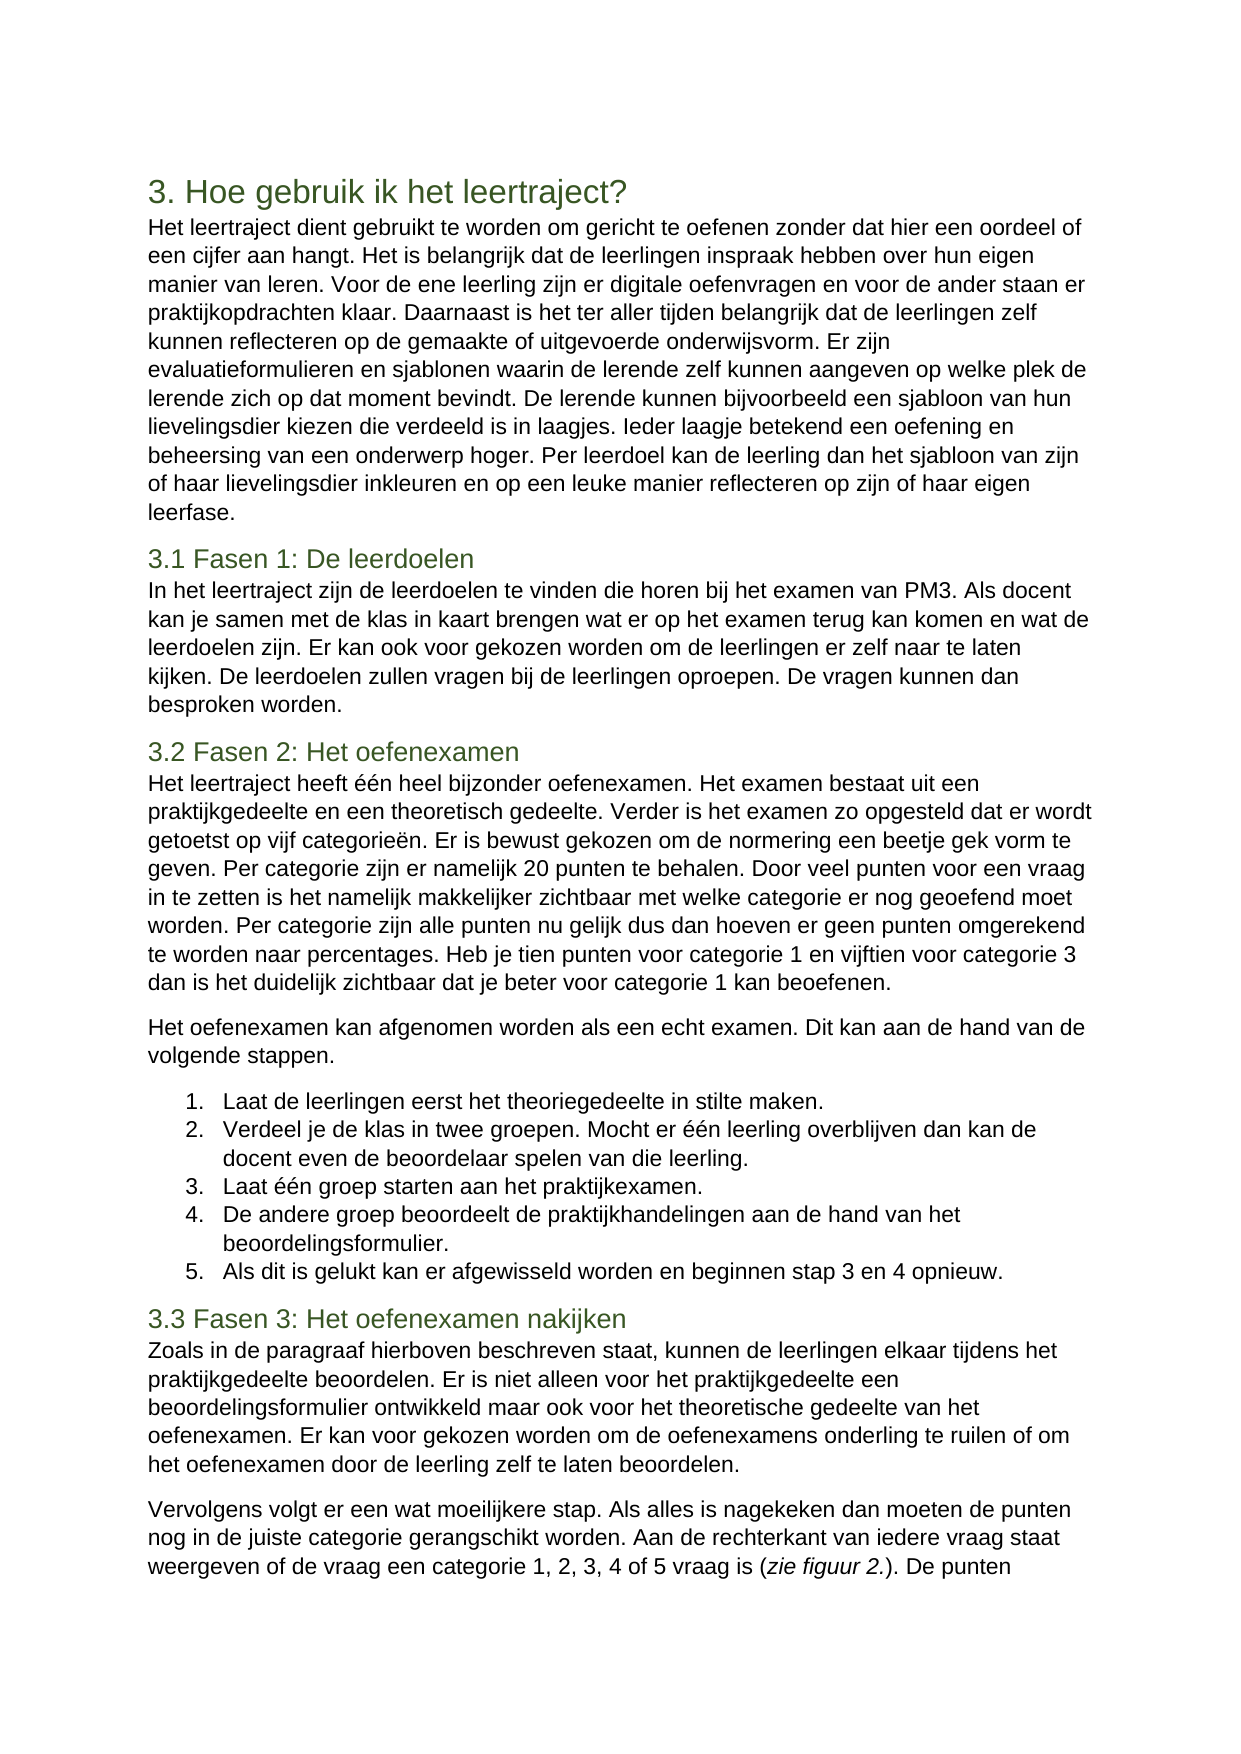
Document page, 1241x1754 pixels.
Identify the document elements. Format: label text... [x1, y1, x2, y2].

subtitle 3.3 Fasen 3: Het oefenexamen nakijken [148, 1303, 1093, 1334]
text Het leertraject heeft één heel bijzonder oefenexamen. Het examen bestaat uit een praktijkgedeelte en een theoretisch gedeelte. Verder is het examen zo opgesteld dat er wordt getoetst op vijf categorieën. Er is bewust gekozen om de normering een beetje gek vorm te geven. Per categorie zijn er namelijk 20 punten te behalen. Door veel punten voor een vraag in te zetten is het namelijk makkelijker zichtbaar met welke categorie er nog geoefend moet worden. Per categorie zijn alle punten nu gelijk dus dan hoeven er geen punten omgerekend te worden naar percentages. Heb je tien punten voor categorie 1 en vijftien voor categorie 3 dan is het duidelijk zichtbaar dat je beter voor categorie 1 kan beoefenen. [148, 770, 1093, 995]
list Laat één groep starten aan het praktijkexamen. [185, 1173, 1093, 1199]
text Het leertraject dient gebruikt te worden om gericht te oefenen zonder dat hier een oordeel of een cijfer aan hangt. Het is belangrijk dat de leerlingen inspraak hebben over hun eigen manier van leren. Voor de ene leerling zijn er digitale oefenvragen en voor de ander staan er praktijkopdrachten klaar. Daarnaast is het ter aller tijden belangrijk dat de leerlingen zelf kunnen reflecteren op de gemaakte of uitgevoerde onderwijsvorm. Er zijn evaluatieformulieren en sjablonen waarin de lerende zelf kunnen aangeven op welke plek de lerende zich op dat moment bevindt. De lerende kunnen bijvoorbeeld een sjabloon van hun lievelingsdier kiezen die verdeeld is in laagjes. Ieder laagje betekend een oefening en beheersing van een onderwerp hoger. Per leerdoel kan de leerling dan het sjabloon van zijn of haar lievelingsdier inkleuren en op een leuke manier reflecteren op zijn of haar eigen leerfase. [148, 214, 1093, 525]
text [148, 1496, 1093, 1579]
list Als dit is gelukt kan er afgewisseld worden en beginnen stap 3 en 4 opnieuw. [185, 1258, 1093, 1284]
text Zoals in de paragraaf hierboven beschreven staat, kunnen de leerlingen elkaar tijdens het praktijkgedeelte beoordelen. Er is niet alleen voor het praktijkgedeelte een beoordelingsformulier ontwikkeld maar ook voor het theoretische gedeelte van het oefenexamen. Er kan voor gekozen worden om de oefenexamens onderling te ruilen of om het oefenexamen door de leerling zelf te laten beoordelen. [148, 1337, 1093, 1477]
list Verdeel je de klas in twee groepen. Mocht er één leerling overblijven dan kan de docent even de beoordelaar spelen van die leerling. [185, 1116, 1093, 1171]
subtitle 3. Hoe gebruik ik het leertraject? [148, 173, 1093, 211]
subtitle 3.2 Fasen 2: Het oefenexamen [148, 736, 1093, 767]
text Het oefenexamen kan afgenomen worden als een echt examen. Dit kan aan de hand van de volgende stappen. [148, 1014, 1093, 1069]
list Laat de leerlingen eerst het theoriegedeelte in stilte maken. [185, 1088, 1093, 1114]
text In het leertraject zijn de leerdoelen te vinden die horen bij het examen van PM3. Als docent kan je samen met de klas in kaart brengen wat er op het examen terug kan komen en wat de leerdoelen zijn. Er kan ook voor gekozen worden om de leerlingen er zelf naar te laten kijken. De leerdoelen zullen vragen bij de leerlingen oproepen. De vragen kunnen dan besproken worden. [148, 577, 1093, 717]
list De andere groep beoordeelt de praktijkhandelingen aan de hand van het beoordelingsformulier. [185, 1201, 1093, 1256]
subtitle 3.1 Fasen 1: De leerdoelen [148, 543, 1093, 575]
